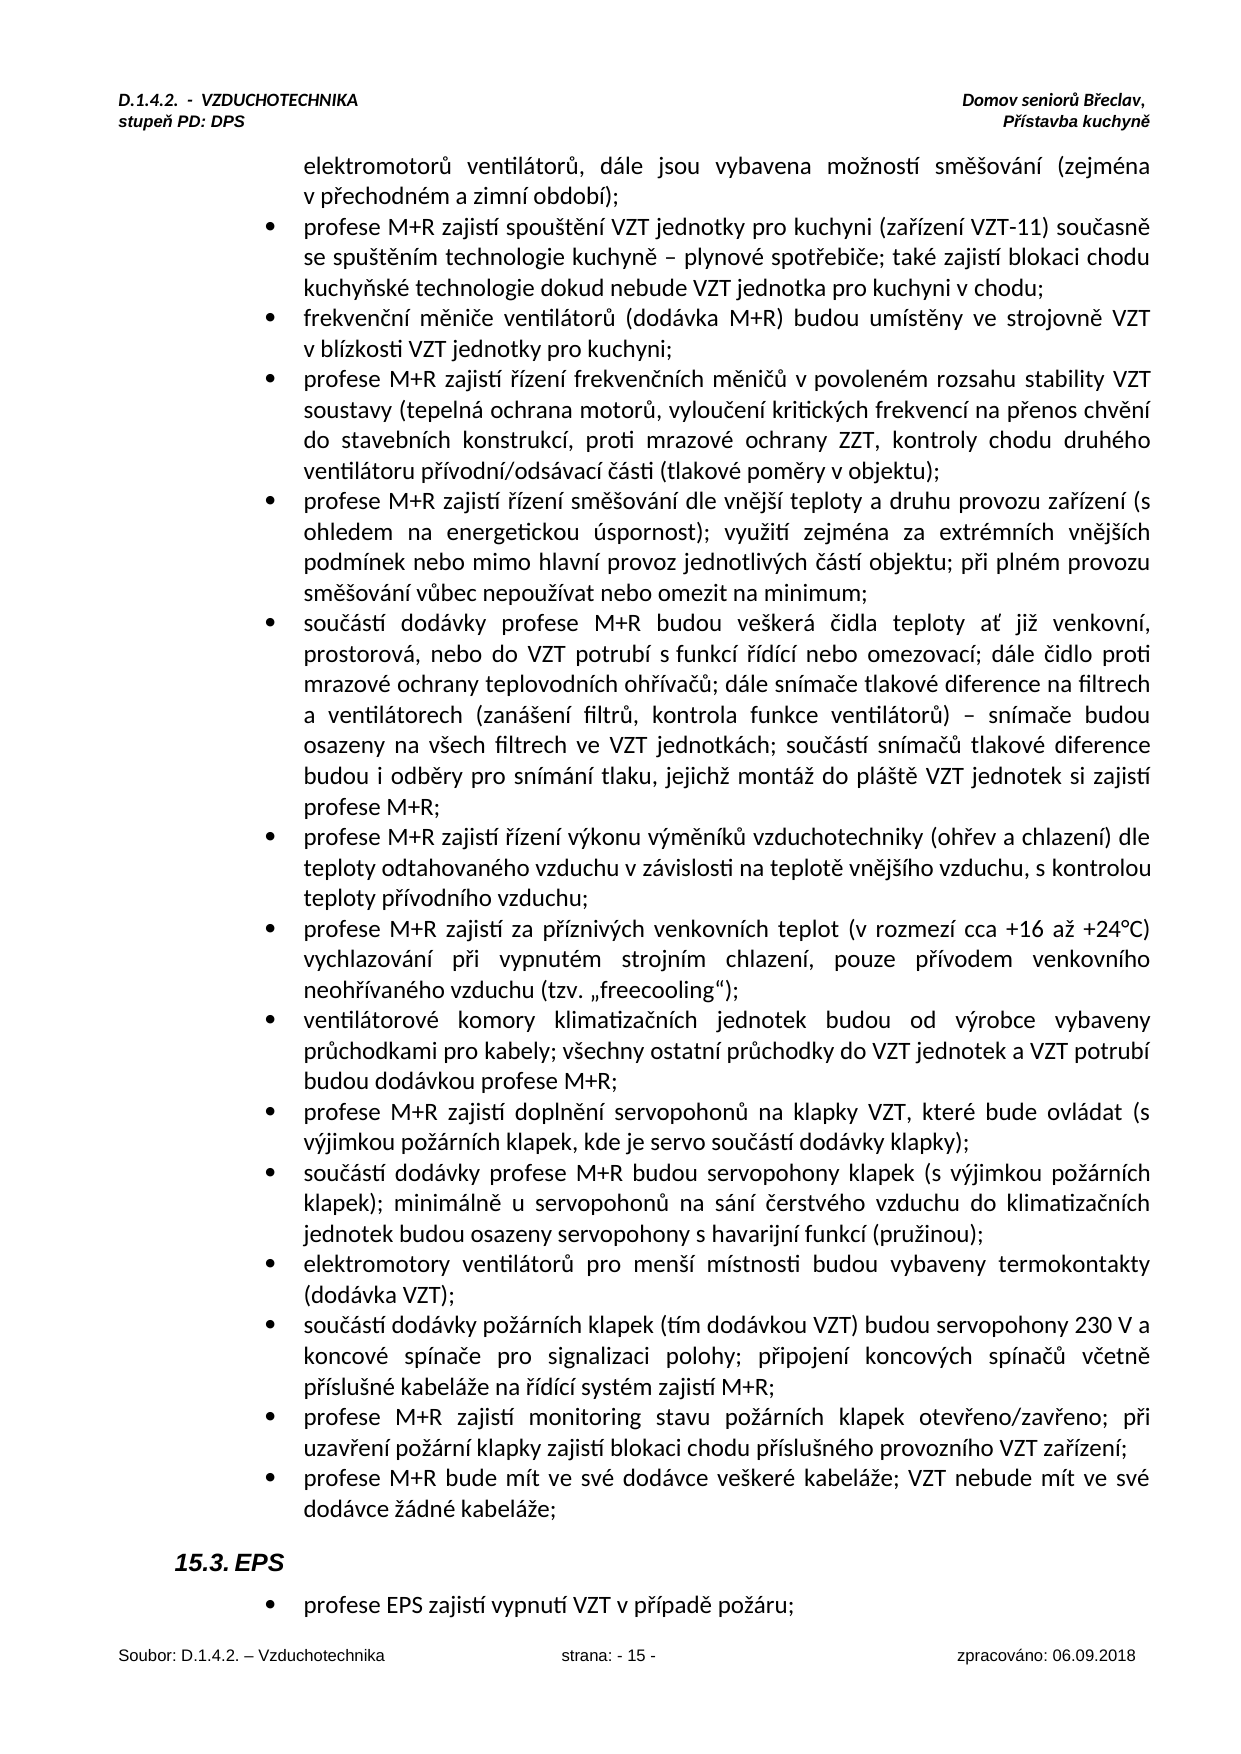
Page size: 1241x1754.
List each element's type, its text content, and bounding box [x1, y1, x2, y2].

text profese M+R zajistí spouštění VZT jednotky pro kuchyni (zařízení VZT-11) současně se spuštěním technologie kuchyně – plynové spotřebiče; také zajistí blokaci chodu kuchyňské technologie dokud nebude VZT jednotka pro kuchyni v chodu; [266, 211, 1152, 302]
text profese EPS zajistí vypnutí VZT v případě požáru; [266, 1589, 1152, 1620]
text profese M+R zajistí řízení frekvenčních měničů v povoleném rozsahu stability VZT soustavy (tepelná ochrana motorů, vyloučení kritických frekvencí na přenos chvění do stavebních konstrukcí, proti mrazové ochrany ZZT, kontroly chodu druhého ventilátoru přívodní/odsávací části (tlakové poměry v objektu); [266, 363, 1152, 486]
text součástí dodávky požárních klapek (tím dodávkou VZT) budou servopohony 230 V a koncové spínače pro signalizaci polohy; připojení koncových spínačů včetně příslušné kabeláže na řídící systém zajistí M+R; [266, 1309, 1152, 1401]
text ventilátorové komory klimatizačních jednotek budou od výrobce vybaveny průchodkami pro kabely; všechny ostatní průchodky do VZT jednotek a VZT potrubí budou dodávkou profese M+R; [266, 1004, 1152, 1096]
subtitle EPS [174, 1548, 1152, 1577]
text frekvenční měniče ventilátorů (dodávka M+R) budou umístěny ve strojovně VZT v blízkosti VZT jednotky pro kuchyni; [266, 302, 1152, 363]
text součástí dodávky profese M+R budou servopohony klapek (s výjimkou požárních klapek); minimálně u servopohonů na sání čerstvého vzduchu do klimatizačních jednotek budou osazeny servopohony s havarijní funkcí (pružinou); [266, 1157, 1152, 1248]
text profese M+R zajistí za příznivých venkovních teplot (v rozmezí cca +16 až +24°C) vychlazování při vypnutém strojním chlazení, pouze přívodem venkovního neohřívaného vzduchu (tzv. „freecooling“); [266, 913, 1152, 1004]
text profese M+R zajistí řízení výkonu výměníků vzduchotechniky (ohřev a chlazení) dle teploty odtahovaného vzduchu v závislosti na teplotě vnějšího vzduchu, s kontrolou teploty přívodního vzduchu; [266, 821, 1152, 913]
text součástí dodávky profese M+R budou veškerá čidla teploty ať již venkovní, prostorová, nebo do VZT potrubí s funkcí řídící nebo omezovací; dále čidlo proti mrazové ochrany teplovodních ohřívačů; dále snímače tlakové diference na filtrech a ventilátorech (zanášení filtrů, kontrola funkce ventilátorů) – snímače budou osazeny na všech filtrech ve VZT jednotkách; součástí snímačů tlakové diference budou i odběry pro snímání tlaku, jejichž montáž do pláště VZT jednotek si zajistí profese M+R; [266, 608, 1152, 821]
text profese M+R zajistí monitoring stavu požárních klapek otevřeno/zavřeno; při uzavření požární klapky zajistí blokaci chodu příslušného provozního VZT zařízení; [266, 1401, 1152, 1462]
text elektromotory ventilátorů pro menší místnosti budou vybaveny termokontakty (dodávka VZT); [266, 1248, 1152, 1309]
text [266, 150, 1152, 211]
text profese M+R zajistí řízení směšování dle vnější teploty a druhu provozu zařízení (s ohledem na energetickou úspornost); využití zejména za extrémních vnějších podmínek nebo mimo hlavní provoz jednotlivých částí objektu; při plném provozu směšování vůbec nepoužívat nebo omezit na minimum; [266, 486, 1152, 608]
text profese M+R bude mít ve své dodávce veškeré kabeláže; VZT nebude mít ve své dodávce žádné kabeláže; [266, 1462, 1152, 1523]
text profese M+R zajistí doplnění servopohonů na klapky VZT, které bude ovládat (s výjimkou požárních klapek, kde je servo součástí dodávky klapky); [266, 1096, 1152, 1157]
